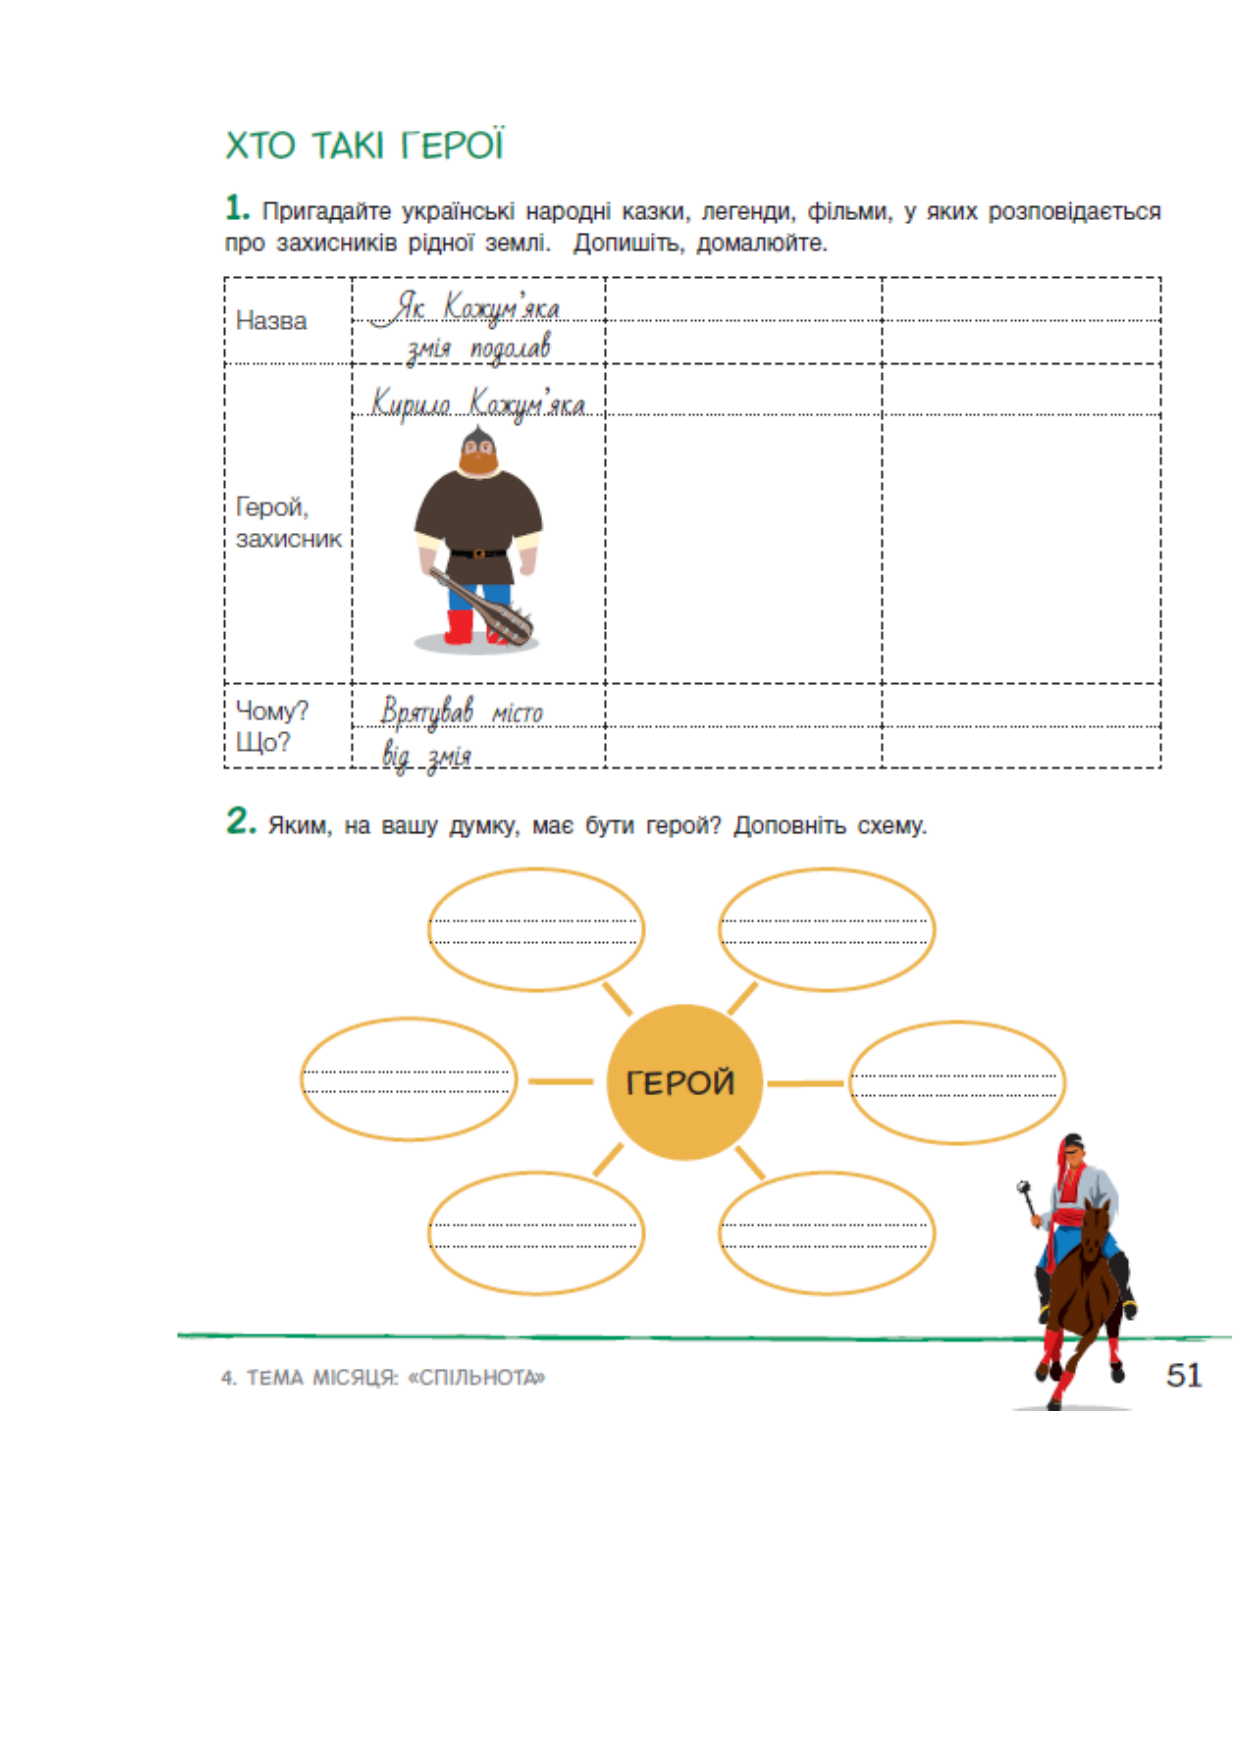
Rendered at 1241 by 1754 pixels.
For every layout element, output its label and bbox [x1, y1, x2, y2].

picture [177, 118, 1233, 1411]
